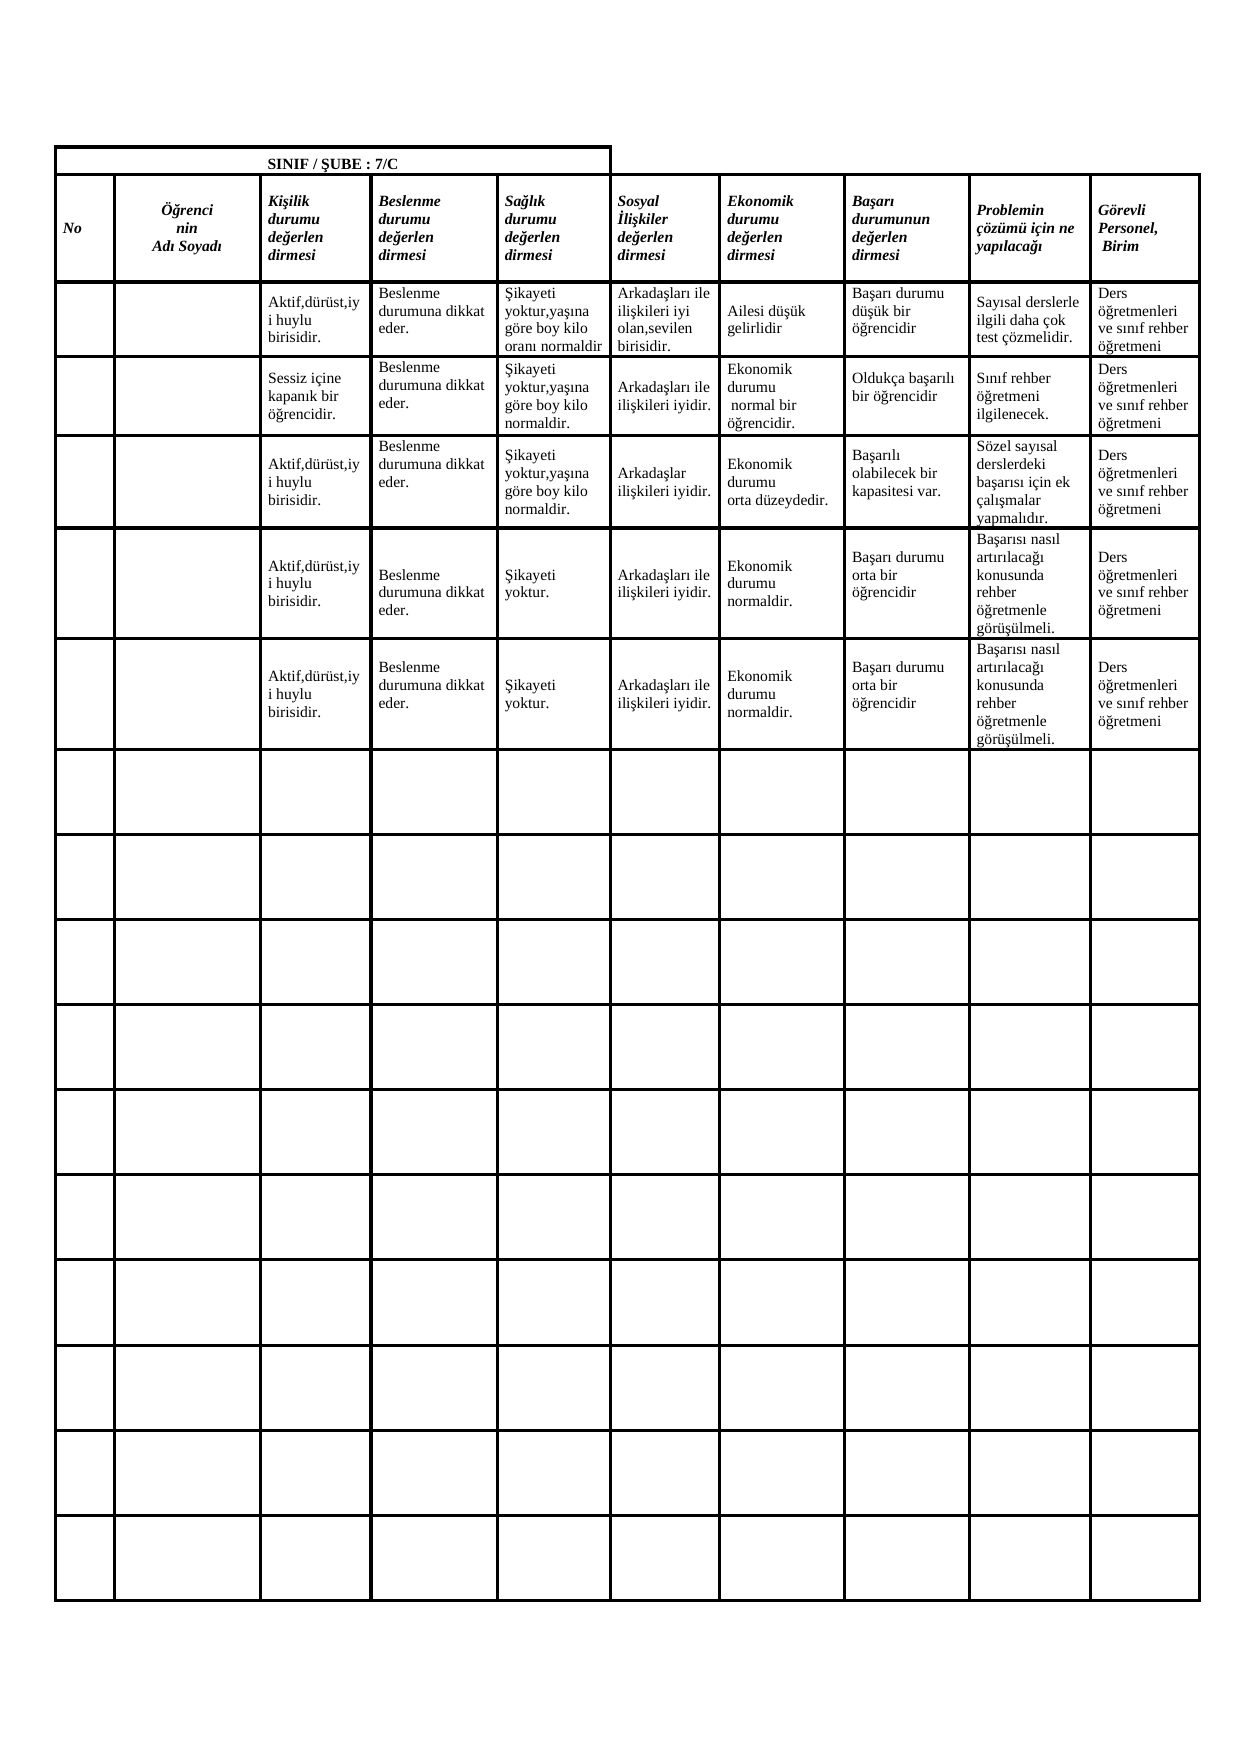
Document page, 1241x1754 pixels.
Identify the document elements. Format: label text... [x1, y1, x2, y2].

table_cell [373, 1006, 496, 1088]
table_cell [57, 1347, 113, 1428]
table_cell [373, 1347, 496, 1428]
table_cell Oldukça başarılı bir öğrencidir [846, 358, 968, 434]
table_cell [116, 1176, 259, 1258]
table_cell [373, 1261, 496, 1343]
table_cell Arkadaşlar ilişkileri iyidir. [612, 437, 718, 526]
table_cell [612, 836, 718, 918]
table_cell [1092, 1176, 1198, 1258]
table_cell Başarılı olabilecek bir kapasitesi var. [846, 437, 968, 526]
table_cell Ekonomik durumu değerlen dirmesi [721, 176, 843, 280]
table_cell [116, 1091, 259, 1173]
table_cell [971, 1176, 1089, 1258]
table_cell [499, 1091, 609, 1173]
table_cell [846, 751, 968, 833]
table_cell [1092, 1432, 1198, 1514]
table_cell [57, 358, 113, 434]
table_cell Şikayeti yoktur,yaşına göre boy kilo oranı normaldir [499, 284, 609, 355]
table_cell Başarısı nasıl artırılacağı konusunda rehber öğretmenle görüşülmeli. [971, 530, 1089, 637]
table_cell [721, 1517, 843, 1599]
table_cell Beslenme durumuna dikkat eder. [373, 284, 496, 355]
table_cell [262, 1517, 369, 1599]
table_cell [971, 1261, 1089, 1343]
table_cell Görevli Personel, Birim [1092, 176, 1198, 280]
table_cell [57, 751, 113, 833]
table_cell [846, 836, 968, 918]
table_cell [57, 640, 113, 748]
table_cell [57, 1006, 113, 1088]
table_cell [499, 1261, 609, 1343]
table_cell [846, 1176, 968, 1258]
table_cell [721, 1261, 843, 1343]
table_cell [1092, 1261, 1198, 1343]
table_cell Sayısal derslerle ilgili daha çok test çözmelidir. [971, 284, 1089, 355]
table_cell Başarı durumu orta bir öğrencidir [846, 640, 968, 748]
table_cell [262, 1091, 369, 1173]
table_cell Başarı durumunun değerlen dirmesi [846, 176, 968, 280]
table_cell [846, 1432, 968, 1514]
table_cell [721, 836, 843, 918]
table_cell [116, 1261, 259, 1343]
table_cell [846, 1517, 968, 1599]
table_cell [116, 358, 259, 434]
table_cell [57, 1176, 113, 1258]
table_cell Şikayeti yoktur,yaşına göre boy kilo normaldir. [499, 437, 609, 526]
table_cell Ekonomik durumu normal bir öğrencidir. [721, 358, 843, 434]
table_cell [116, 437, 259, 526]
table_cell [721, 1347, 843, 1428]
table_cell [721, 1432, 843, 1514]
table_cell [499, 1176, 609, 1258]
table_cell [262, 1261, 369, 1343]
table_cell [499, 921, 609, 1003]
table_cell [373, 1176, 496, 1258]
table_cell [57, 284, 113, 355]
table_cell [116, 1006, 259, 1088]
table_cell Sözel sayısal derslerdeki başarısı için ek çalışmalar yapmalıdır. [971, 437, 1089, 526]
table_cell Beslenme durumu değerlen dirmesi [373, 176, 496, 280]
table_cell [373, 836, 496, 918]
table_cell [971, 1432, 1089, 1514]
table_cell [612, 921, 718, 1003]
table_cell Öğrenci nin Adı Soyadı [116, 176, 259, 280]
table_cell [971, 1517, 1089, 1599]
table_cell Başarısı nasıl artırılacağı konusunda rehber öğretmenle görüşülmeli. [971, 640, 1089, 748]
table_cell Aktif,dürüst,iyi huylu birisidir. [262, 284, 369, 355]
table_cell Aktif,dürüst,iyi huylu birisidir. [262, 640, 369, 748]
table_cell [116, 751, 259, 833]
table_cell [57, 1261, 113, 1343]
table_cell [116, 1347, 259, 1428]
table_cell [721, 1091, 843, 1173]
table_cell Ders öğretmenleri ve sınıf rehber öğretmeni [1092, 284, 1198, 355]
table_cell [1092, 751, 1198, 833]
table_cell [499, 836, 609, 918]
table_cell [612, 1091, 718, 1173]
table_cell Ekonomik durumu normaldir. [721, 640, 843, 748]
table_cell Ders öğretmenleri ve sınıf rehber öğretmeni [1092, 530, 1198, 637]
table_cell Şikayeti yoktur. [499, 530, 609, 637]
table_cell [612, 1176, 718, 1258]
table_cell [612, 1006, 718, 1088]
table_cell [846, 921, 968, 1003]
table_cell [499, 1432, 609, 1514]
table_cell Arkadaşları ile ilişkileri iyidir. [612, 640, 718, 748]
table_cell [499, 751, 609, 833]
table_cell [57, 921, 113, 1003]
table_cell [612, 1432, 718, 1514]
table_cell [116, 1432, 259, 1514]
table_cell [262, 1006, 369, 1088]
table_cell Beslenme durumuna dikkat eder. [373, 358, 496, 434]
table_cell [846, 1261, 968, 1343]
table_cell [116, 530, 259, 637]
table_cell Sağlık durumu değerlen dirmesi [499, 176, 609, 280]
table_cell [971, 836, 1089, 918]
table_cell Sessiz içine kapanık bir öğrencidir. [262, 358, 369, 434]
table_cell [262, 836, 369, 918]
table_cell Başarı durumu orta bir öğrencidir [846, 530, 968, 637]
table_cell [1092, 1517, 1198, 1599]
table_cell Ailesi düşük gelirlidir [721, 284, 843, 355]
table_cell [721, 1006, 843, 1088]
table_cell Ders öğretmenleri ve sınıf rehber öğretmeni [1092, 437, 1198, 526]
table_cell [262, 751, 369, 833]
table_cell [116, 921, 259, 1003]
table_cell [846, 1091, 968, 1173]
table_cell [971, 1347, 1089, 1428]
table_cell [116, 640, 259, 748]
table_cell [971, 1091, 1089, 1173]
table_cell Beslenme durumuna dikkat eder. [373, 530, 496, 637]
table_cell [612, 751, 718, 833]
table_cell [721, 1176, 843, 1258]
table_cell [1092, 836, 1198, 918]
table_cell Şikayeti yoktur,yaşına göre boy kilo normaldir. [499, 358, 609, 434]
table_cell [57, 437, 113, 526]
table_cell Ders öğretmenleri ve sınıf rehber öğretmeni [1092, 358, 1198, 434]
table_cell [971, 921, 1089, 1003]
table_cell Ekonomik durumu orta düzeydedir. [721, 437, 843, 526]
table_cell [262, 1347, 369, 1428]
table_cell [373, 1091, 496, 1173]
table_cell No [57, 176, 113, 280]
table_cell [373, 751, 496, 833]
table_cell [373, 1432, 496, 1514]
table_cell [612, 1517, 718, 1599]
table_cell [1092, 921, 1198, 1003]
table_cell Ders öğretmenleri ve sınıf rehber öğretmeni [1092, 640, 1198, 748]
table_cell Beslenme durumuna dikkat eder. [373, 640, 496, 748]
table_cell [373, 1517, 496, 1599]
table_cell Sınıf rehber öğretmeni ilgilenecek. [971, 358, 1089, 434]
table_cell [262, 921, 369, 1003]
table_cell [612, 1347, 718, 1428]
table_cell [971, 1006, 1089, 1088]
table_cell [116, 836, 259, 918]
table_cell Problemin çözümü için ne yapılacağı [971, 176, 1089, 280]
table_cell [57, 530, 113, 637]
table_cell Kişilik durumu değerlen dirmesi [262, 176, 369, 280]
table_cell [971, 751, 1089, 833]
table_cell [262, 1176, 369, 1258]
table_cell [57, 836, 113, 918]
table_cell [499, 1006, 609, 1088]
table_cell [1092, 1347, 1198, 1428]
table_cell [373, 921, 496, 1003]
table_cell [499, 1347, 609, 1428]
table_cell Beslenme durumuna dikkat eder. [373, 437, 496, 526]
table_cell [57, 1517, 113, 1599]
table_cell [57, 1432, 113, 1514]
table_header SINIF / ŞUBE : 7/C [57, 149, 609, 172]
table_cell Arkadaşları ile ilişkileri iyidir. [612, 530, 718, 637]
table_cell [721, 751, 843, 833]
table_cell [116, 1517, 259, 1599]
table_cell [721, 921, 843, 1003]
table_cell Arkadaşları ile ilişkileri iyidir. [612, 358, 718, 434]
table_cell Aktif,dürüst,iyi huylu birisidir. [262, 530, 369, 637]
table_cell [612, 1261, 718, 1343]
table_cell Ekonomik durumu normaldir. [721, 530, 843, 637]
table_cell Aktif,dürüst,iyi huylu birisidir. [262, 437, 369, 526]
table_cell [499, 1517, 609, 1599]
table_cell Arkadaşları ile ilişkileri iyi olan,sevilen birisidir. [612, 284, 718, 355]
table_cell [1092, 1006, 1198, 1088]
table_cell [846, 1347, 968, 1428]
table_cell Şikayeti yoktur. [499, 640, 609, 748]
table_cell [846, 1006, 968, 1088]
table_cell [1092, 1091, 1198, 1173]
table_cell [57, 1091, 113, 1173]
table_cell [262, 1432, 369, 1514]
table_cell Sosyal İlişkiler değerlen dirmesi [612, 176, 718, 280]
table_cell [116, 284, 259, 355]
table_cell Başarı durumu düşük bir öğrencidir [846, 284, 968, 355]
